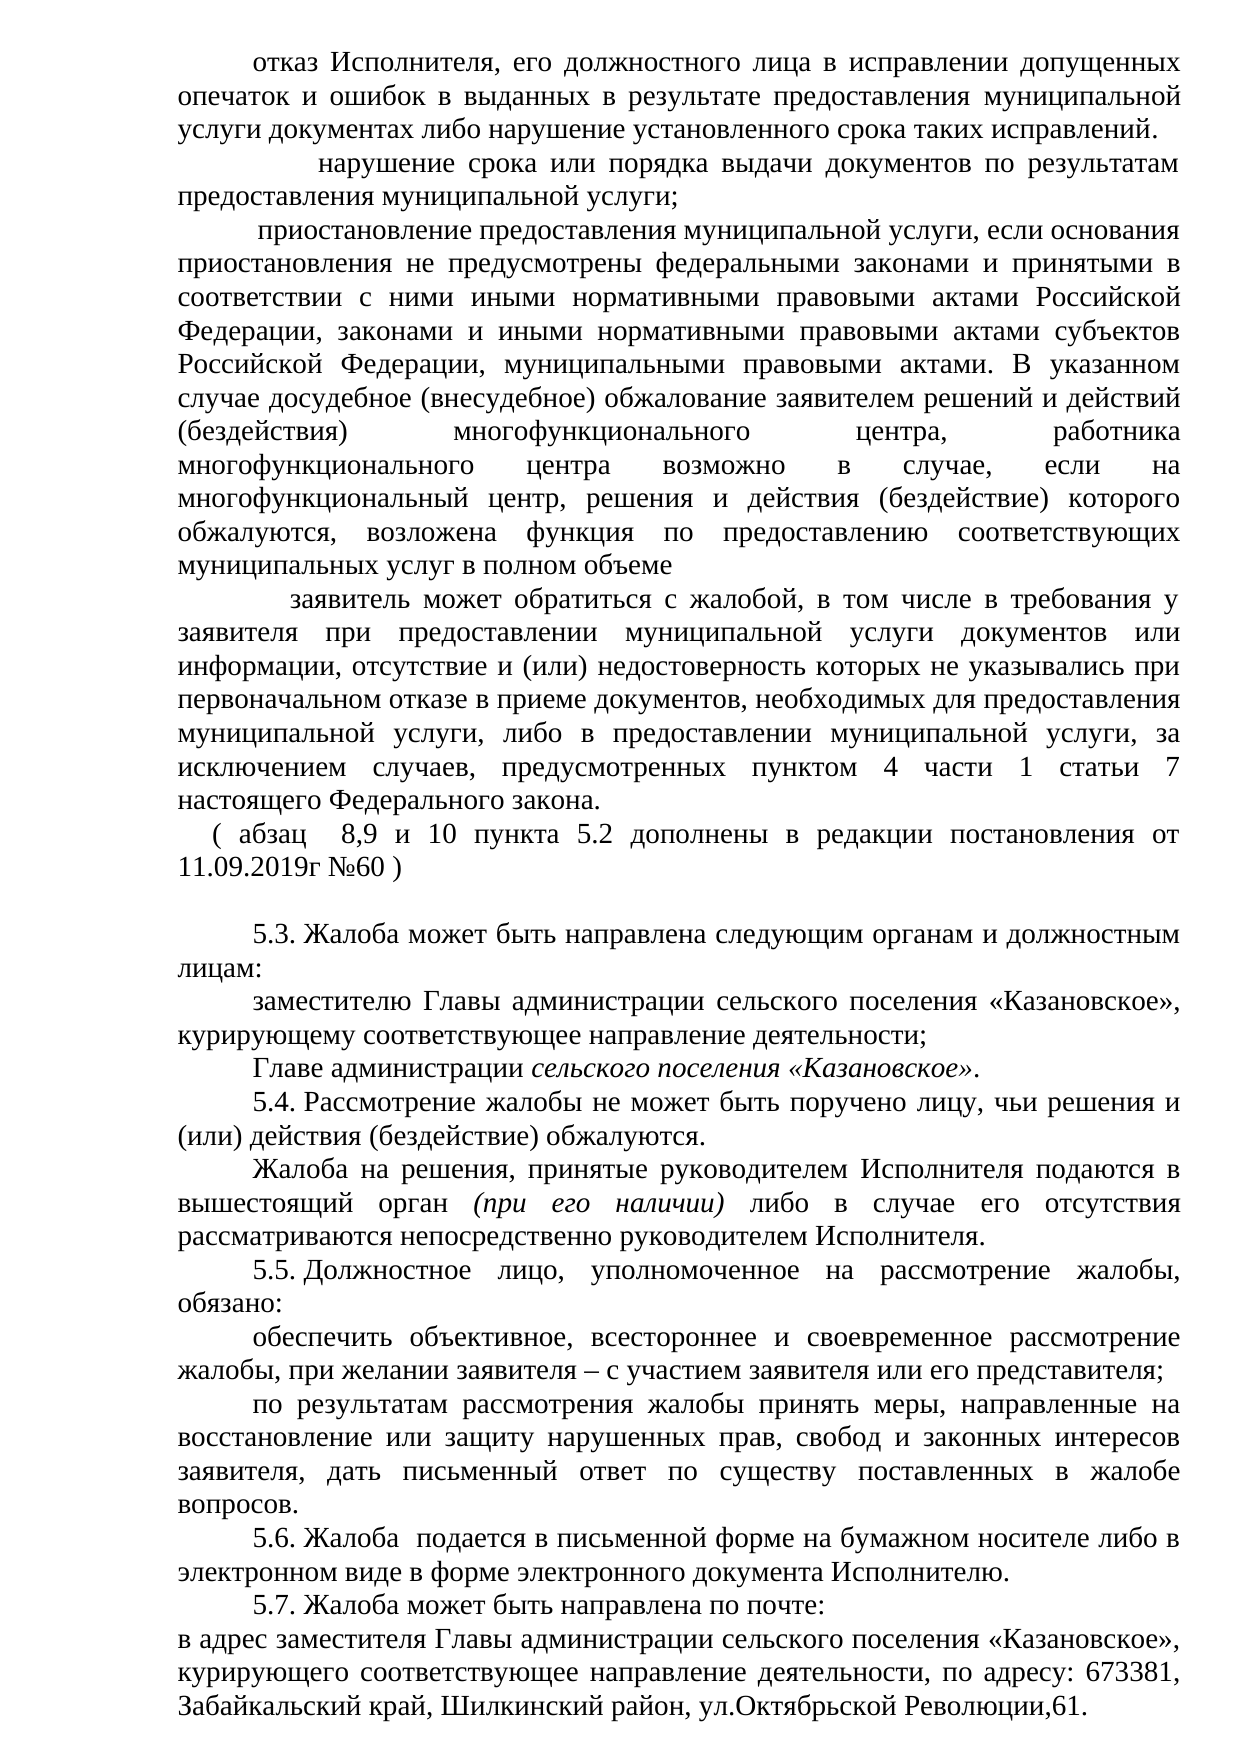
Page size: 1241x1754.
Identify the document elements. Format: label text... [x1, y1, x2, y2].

text приостановление предоставления муниципальной услуги, если основания приостановления не предусмотрены федеральными законами и принятыми в соответствии с ними иными нормативными правовыми актами Российской Федерации, законами и иными нормативными правовыми актами субъектов Российской Федерации, муниципальными правовыми актами. В указанном случае досудебное (внесудебное) обжалование заявителем решений и действий (бездействия) многофункционального центра, работника многофункционального центра возможно в случае, если на многофункциональный центр, решения и действия (бездействие) которого обжалуются, возложена функция по предоставлению соответствующих муниципальных услуг в полном объеме [177, 212, 1181, 581]
text ( абзац 8,9 и 10 пункта 5.2 дополнены в редакции постановления от 11.09.2019г №60 ) [177, 816, 1181, 883]
text нарушение срока или порядка выдачи документов по результатам предоставления муниципальной услуги; [177, 145, 1181, 212]
text 5.4. Рассмотрение жалобы не может быть поручено лицу, чьи решения и (или) действия (бездействие) обжалуются. [177, 1084, 1181, 1151]
text Главе администрации сельского поселения «Казановское». [177, 1051, 1181, 1084]
text в адрес заместителя Главы администрации сельского поселения «Казановское», курирующего соответствующее направление деятельности, по адресу: 673381, Забайкальский край, Шилкинский район, ул.Октябрьской Революции,61. [177, 1621, 1181, 1721]
text Жалоба на решения, принятые руководителем Исполнителя подаются в вышестоящий орган (при его наличии) либо в случае его отсутствия рассматриваются непосредственно руководителем Исполнителя. [177, 1151, 1181, 1252]
text по результатам рассмотрения жалобы принять меры, направленные на восстановление или защиту нарушенных прав, свобод и законных интересов заявителя, дать письменный ответ по существу поставленных в жалобе вопросов. [177, 1386, 1181, 1520]
text 5.5. Должностное лицо, уполномоченное на рассмотрение жалобы, обязано: [177, 1252, 1181, 1319]
text 5.6. Жалоба подается в письменной форме на бумажном носителе либо в электронном виде в форме электронного документа Исполнителю. [177, 1520, 1181, 1587]
text заявитель может обратиться с жалобой, в том числе в требования у заявителя при предоставлении муниципальной услуги документов или информации, отсутствие и (или) недостоверность которых не указывались при первоначальном отказе в приеме документов, необходимых для предоставления муниципальной услуги, либо в предоставлении муниципальной услуги, за исключением случаев, предусмотренных пунктом 4 части 1 статьи 7 настоящего Федерального закона. [177, 581, 1181, 816]
text обеспечить объективное, всестороннее и своевременное рассмотрение жалобы, при желании заявителя – с участием заявителя или его представителя; [177, 1319, 1181, 1386]
text 5.3. Жалоба может быть направлена следующим органам и должностным лицам: [177, 916, 1181, 983]
text заместителю Главы администрации сельского поселения «Казановское», курирующему соответствующее направление деятельности; [177, 983, 1181, 1051]
text отказ Исполнителя, его должностного лица в исправлении допущенных опечаток и ошибок в выданных в результате предоставления муниципальной услуги документах либо нарушение установленного срока таких исправлений. [177, 44, 1181, 145]
text 5.7. Жалоба может быть направлена по почте: [177, 1587, 1181, 1621]
